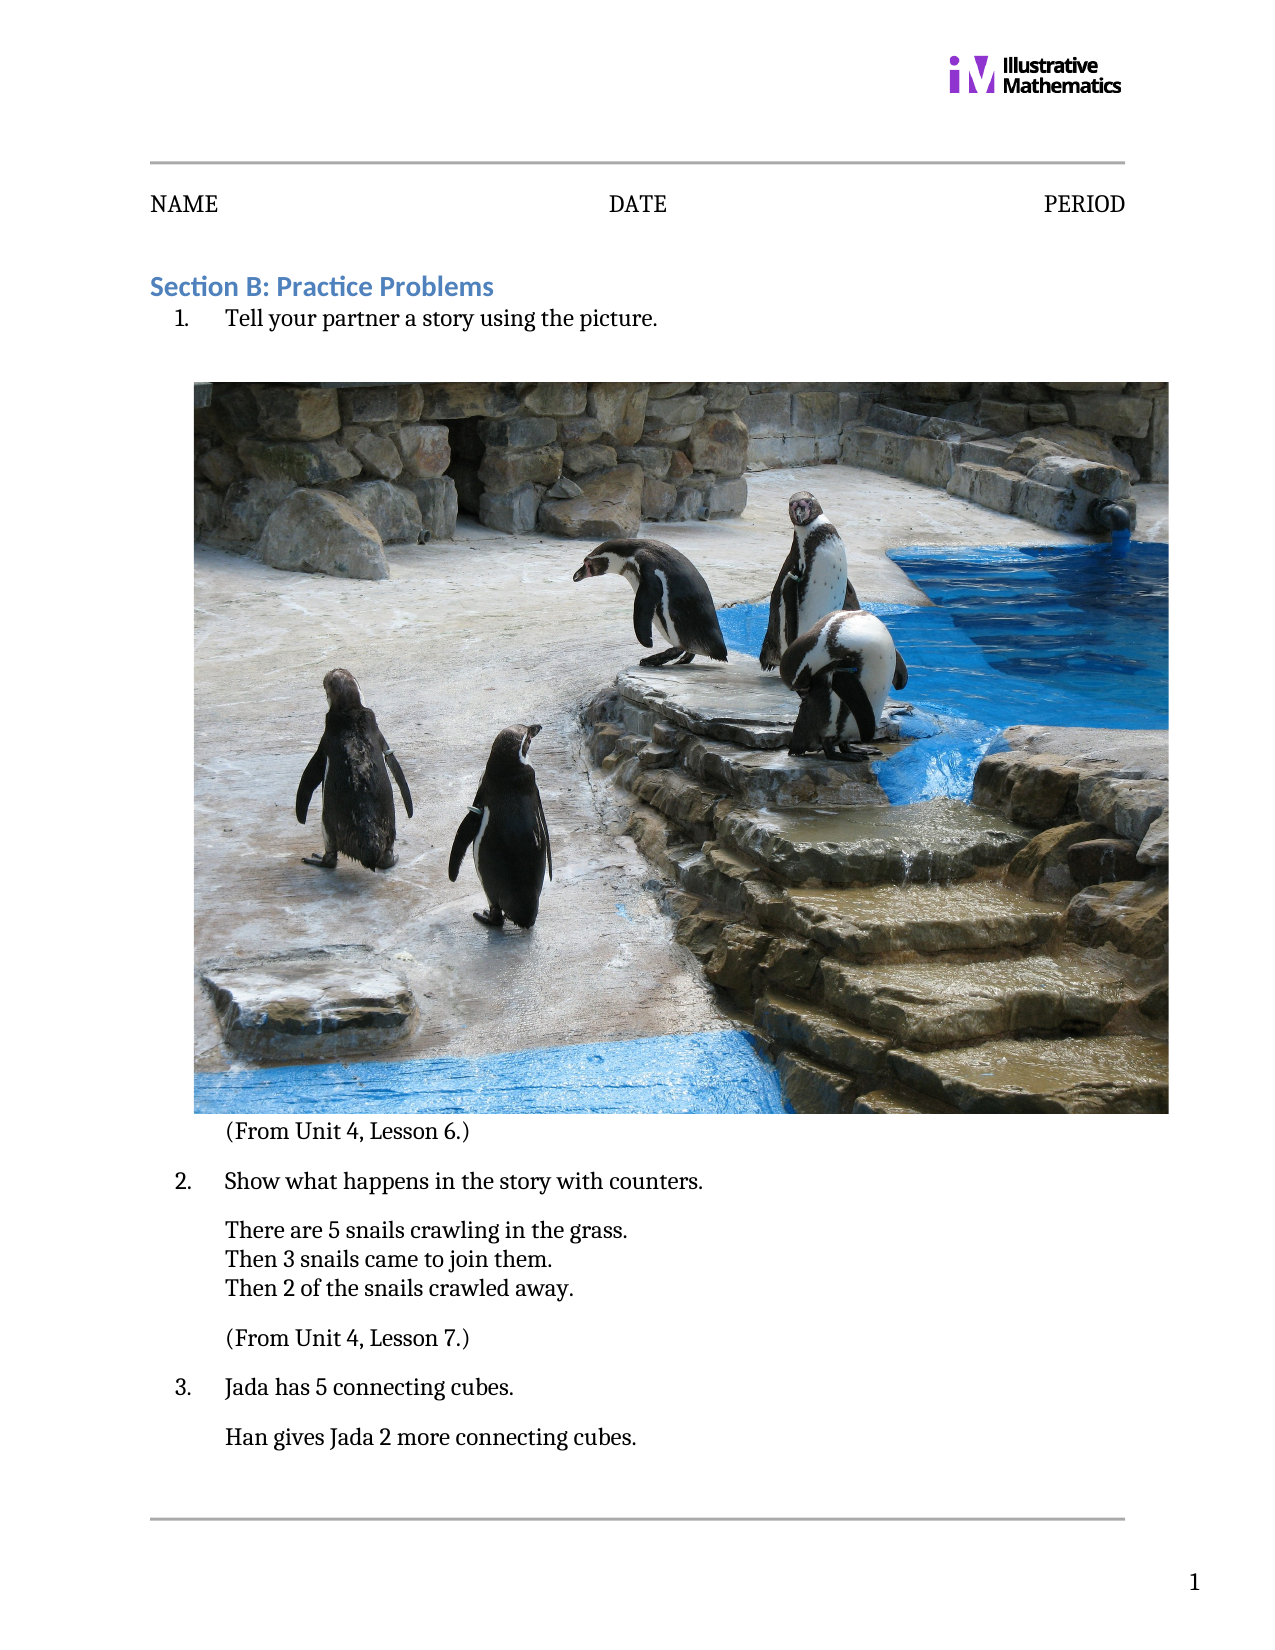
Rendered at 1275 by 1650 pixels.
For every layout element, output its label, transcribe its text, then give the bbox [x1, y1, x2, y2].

list Tell your partner a story using the picture. [175, 304, 1125, 333]
list There are 5 snails crawling in the grass. Then 3 snails came to join them. Then 2 of the snails crawled away. [175, 1216, 1125, 1303]
list Show what happens in the story with counters. [175, 1167, 1125, 1196]
list (From Unit 4, Lesson 7.) [175, 1323, 1125, 1352]
picture [193, 382, 1169, 1114]
subtitle Section B: Practice Problems [150, 268, 1125, 304]
list Jada has 5 connecting cubes. [175, 1373, 1125, 1402]
list Han gives Jada 2 more connecting cubes. [175, 1423, 1125, 1451]
picture [949, 55, 1121, 93]
list (From Unit 4, Lesson 6.) [175, 1117, 1125, 1146]
